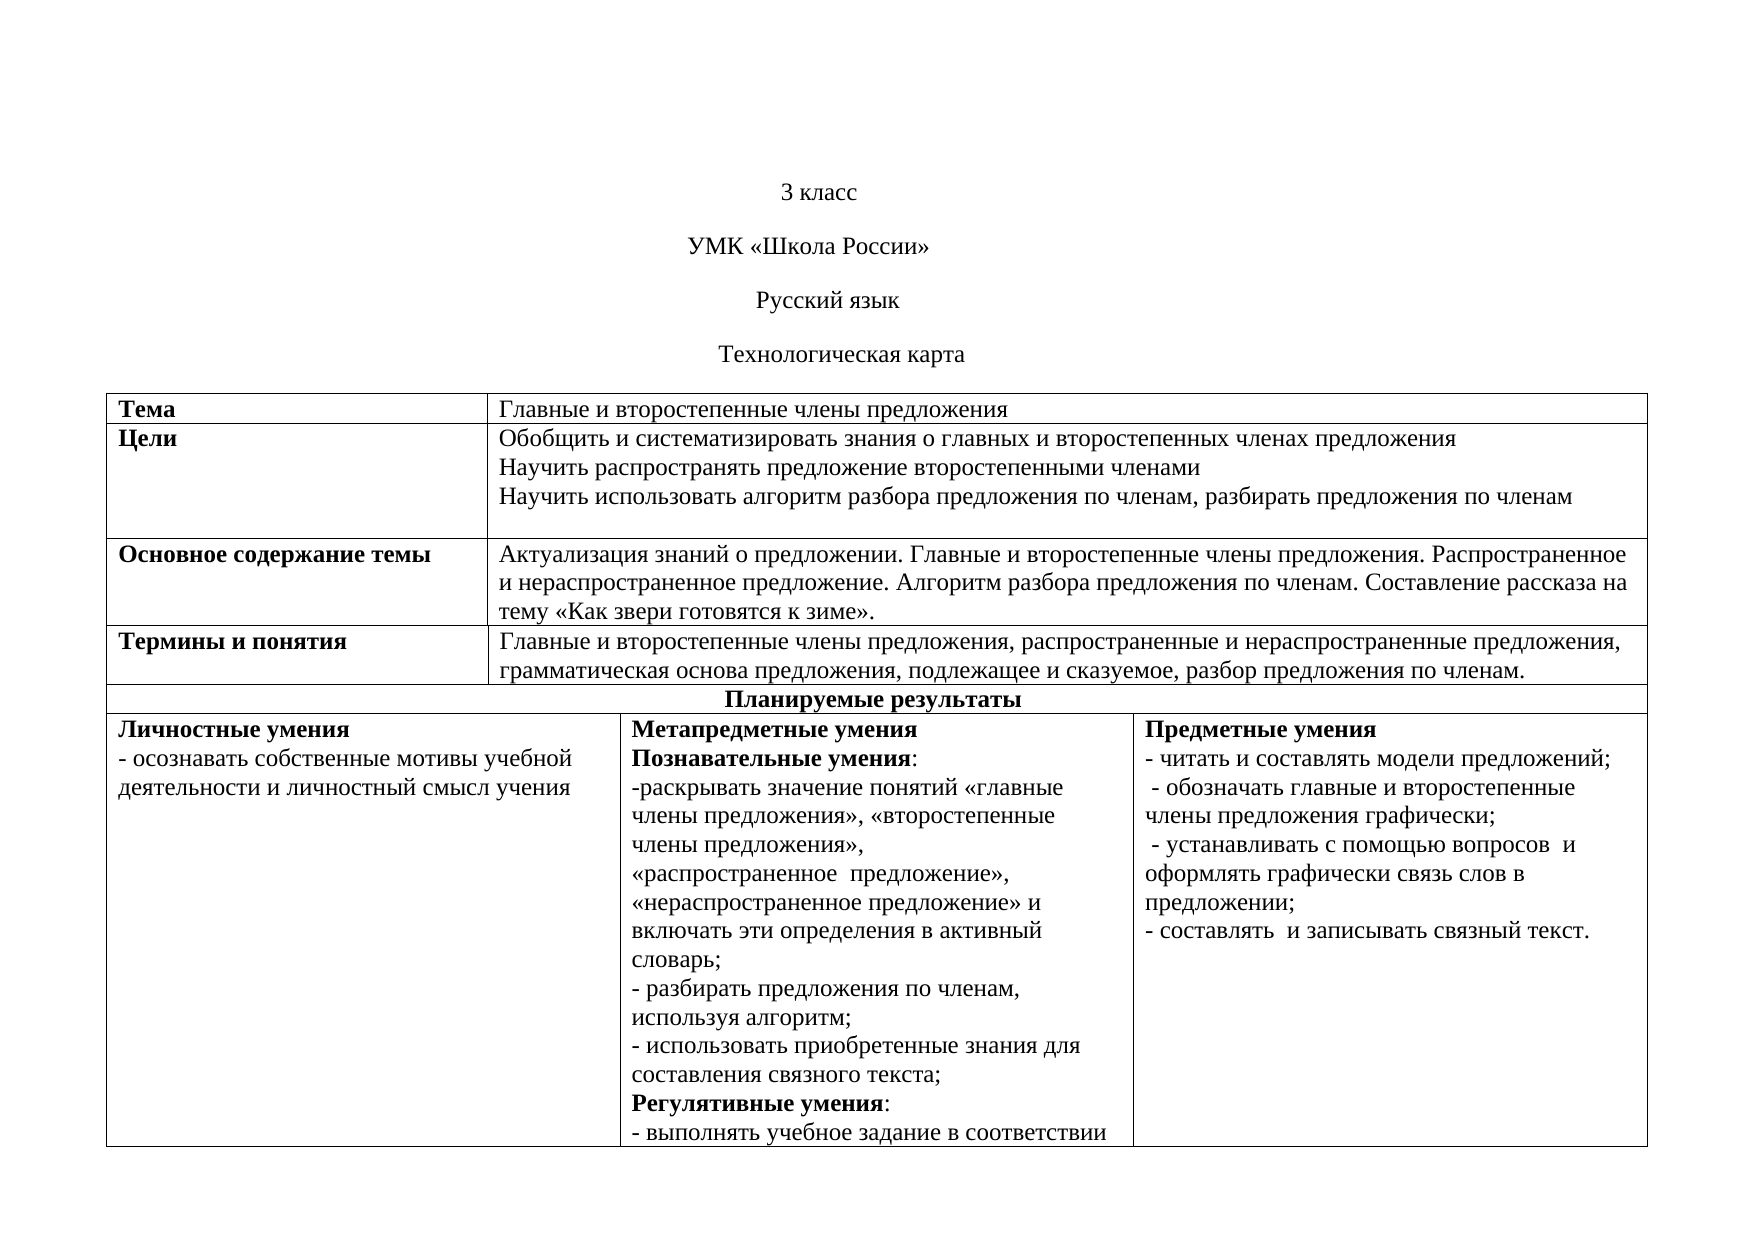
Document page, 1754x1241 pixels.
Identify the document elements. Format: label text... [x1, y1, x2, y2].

text Русский язык [118, 285, 1636, 314]
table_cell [1134, 714, 1647, 1146]
text Технологическая карта [118, 339, 1636, 367]
table_cell Термины и понятия [107, 626, 488, 683]
table_header Тема [107, 394, 487, 422]
table_cell Основное содержание темы [107, 539, 487, 625]
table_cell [621, 714, 1133, 1146]
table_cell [107, 714, 620, 1146]
table_cell Обобщить и систематизировать знания о главных и второстепенных членах предложения Научить распространять предложение второстепенными членами Научить использовать алгоритм разбора предложения по членам, разбирать предложения по членам [488, 424, 1647, 538]
table_cell Планируемые результаты [107, 685, 1647, 713]
table_cell Актуализация знаний о предложении. Главные и второстепенные члены предложения. Распространенное и нераспространенное предложение. Алгоритм разбора предложения по членам. Составление рассказа на тему «Как звери готовятся к зиме». [488, 539, 1647, 625]
text УМК «Школа России» [118, 231, 1636, 260]
table_cell Цели [107, 424, 487, 538]
table_cell Главные и второстепенные члены предложения, распространенные и нераспространенные предложения, грамматическая основа предложения, подлежащее и сказуемое, разбор предложения по членам. [489, 626, 1647, 683]
table_header Главные и второстепенные члены предложения [488, 394, 1647, 422]
text 3 класс [118, 177, 1636, 206]
